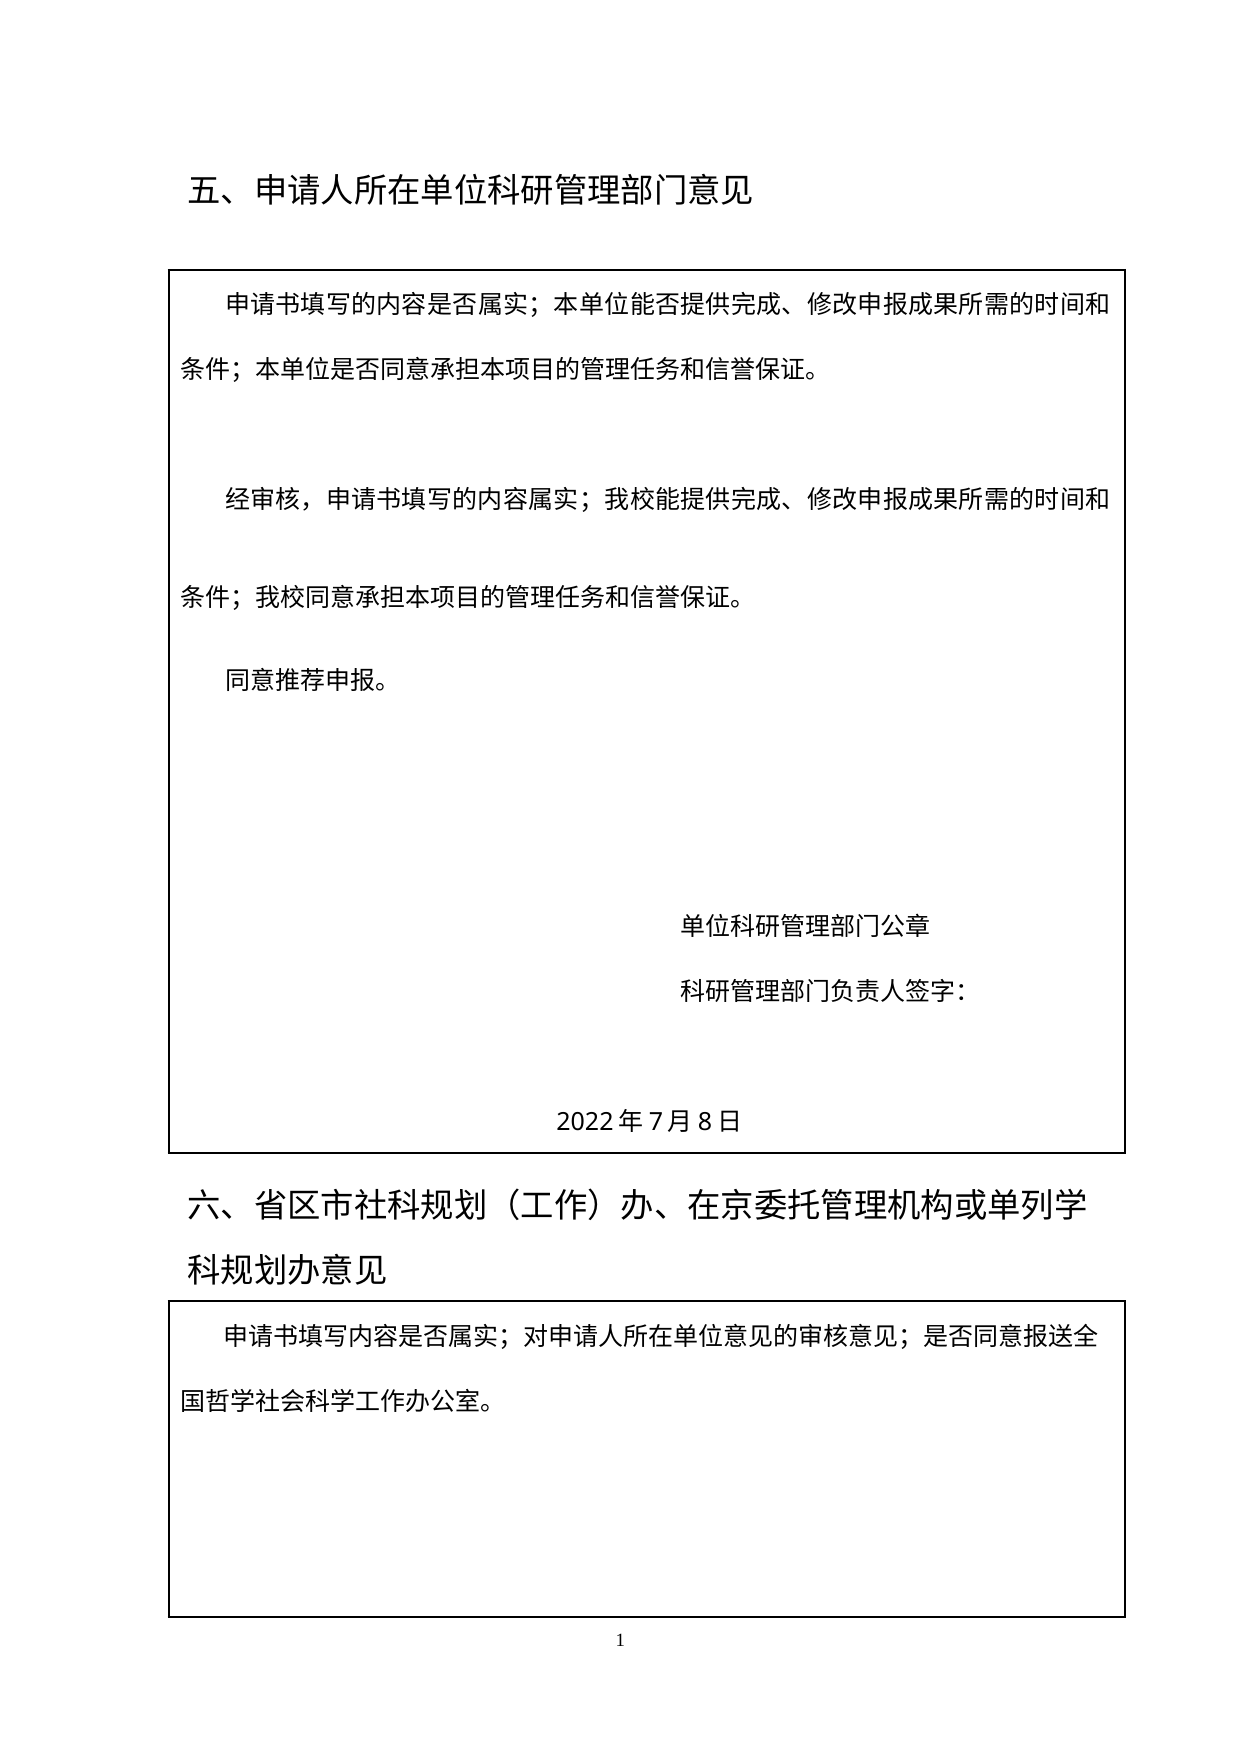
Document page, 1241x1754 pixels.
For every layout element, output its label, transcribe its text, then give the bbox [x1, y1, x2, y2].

text 六、省区市社科规划（工作）办、在京委托管理机构或单列学科规划办意见 [187, 1170, 1109, 1300]
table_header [170, 1302, 1124, 1616]
text 说明：已与我办指定出版机构签署出版合同或达成出版合作意向的须填写此栏。五、申请人所在单位科研管理部门意见 [187, 156, 1053, 221]
table_header 申请书填写的内容是否属实；本单位能否提供完成、修改申报成果所需的时间和条件；本单位是否同意承担本项目的管理任务和信誉保证。 经审核，申请书填写的内容属实；我校能提供完成、修改申报成果所需的时间和条件；我校同意承担本项目的管理任务和信誉保证。 同意推荐申报。 单位科研管理部门公章 科研管理部门负责人签字： 2022年7月8日 [170, 271, 1124, 1152]
